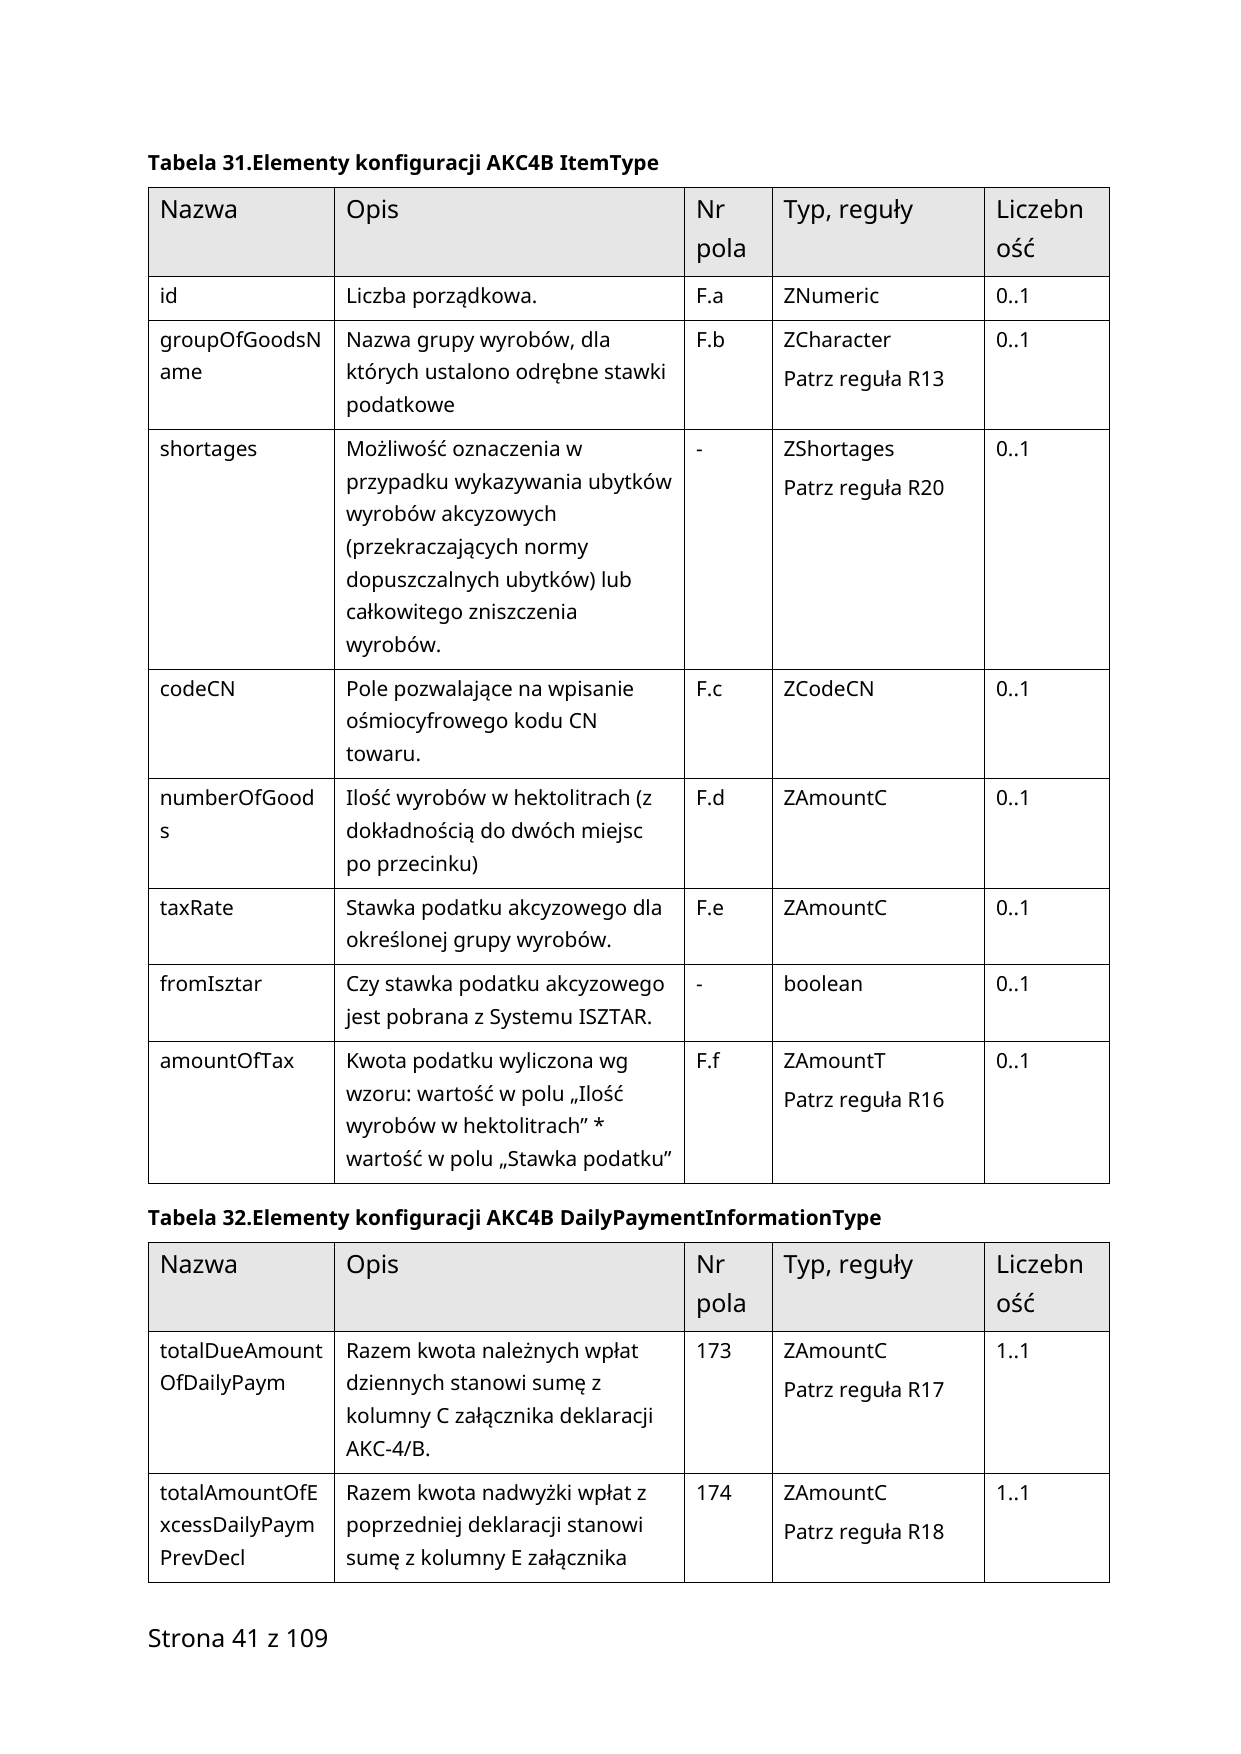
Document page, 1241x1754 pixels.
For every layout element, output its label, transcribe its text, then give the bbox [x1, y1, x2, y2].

table_cell ZAmountC Patrz reguła R17 [773, 1332, 984, 1473]
table_cell fromIsztar [149, 965, 334, 1041]
table_header Opis [335, 188, 684, 276]
table_cell shortages [149, 430, 334, 669]
table_cell totalAmountOfExcessDailyPaymPrevDecl [149, 1474, 334, 1582]
table_cell taxRate [149, 889, 334, 964]
table_header Nazwa [149, 1243, 334, 1331]
table_header Typ, reguły [773, 1243, 984, 1331]
table_cell Pole pozwalające na wpisanie ośmiocyfrowego kodu CN towaru. [335, 670, 684, 778]
table_cell id [149, 277, 334, 320]
table_cell ZNumeric [773, 277, 984, 320]
table_cell F.a [685, 277, 772, 320]
table_cell F.d [685, 779, 772, 888]
table_cell Czy stawka podatku akcyzowego jest pobrana z Systemu ISZTAR. [335, 965, 684, 1041]
table_header Liczebność [985, 188, 1109, 276]
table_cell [335, 1474, 684, 1582]
table_cell 173 [685, 1332, 772, 1473]
table_cell 0..1 [985, 779, 1109, 888]
table_cell 0..1 [985, 430, 1109, 669]
table_cell F.e [685, 889, 772, 964]
table_header Liczebność [985, 1243, 1109, 1331]
table_cell groupOfGoodsName [149, 321, 334, 429]
table_cell amountOfTax [149, 1042, 334, 1183]
table_header Typ, reguły [773, 188, 984, 276]
table_cell 0..1 [985, 277, 1109, 320]
table_cell numberOfGoods [149, 779, 334, 888]
table_header Nazwa [149, 188, 334, 276]
table_cell 0..1 [985, 670, 1109, 778]
table_header Nr pola [685, 188, 772, 276]
table_cell Nazwa grupy wyrobów, dla których ustalono odrębne stawki podatkowe [335, 321, 684, 429]
table_header Opis [335, 1243, 684, 1331]
table_cell Kwota podatku wyliczona wg wzoru: wartość w polu „Ilość wyrobów w hektolitrach” * wartość w polu „Stawka podatku” [335, 1042, 684, 1183]
table_cell ZShortages Patrz reguła R20 [773, 430, 984, 669]
table_cell 0..1 [985, 1042, 1109, 1183]
table_cell F.f [685, 1042, 772, 1183]
table_cell codeCN [149, 670, 334, 778]
table_cell totalDueAmountOfDailyPaym [149, 1332, 334, 1473]
table_cell Stawka podatku akcyzowego dla określonej grupy wyrobów. [335, 889, 684, 964]
table_cell ZAmountC [773, 779, 984, 888]
table_cell 0..1 [985, 889, 1109, 964]
table_cell ZAmountT Patrz reguła R16 [773, 1042, 984, 1183]
text Tabela 32.Elementy konfiguracji AKC4B DailyPaymentInformationType [148, 1203, 1092, 1231]
table_cell Ilość wyrobów w hektolitrach (z dokładnością do dwóch miejsc po przecinku) [335, 779, 684, 888]
table_cell 1..1 [985, 1332, 1109, 1473]
table_cell Liczba porządkowa. [335, 277, 684, 320]
table_cell F.b [685, 321, 772, 429]
table_cell 1..1 [985, 1474, 1109, 1582]
table_cell ZAmountC Patrz reguła R18 [773, 1474, 984, 1582]
table_cell 0..1 [985, 965, 1109, 1041]
table_cell - [685, 430, 772, 669]
table_cell Razem kwota należnych wpłat dziennych stanowi sumę z kolumny C załącznika deklaracji AKC-4/B. [335, 1332, 684, 1473]
text Tabela 31.Elementy konfiguracji AKC4B ItemType [148, 148, 1092, 176]
table_cell Możliwość oznaczenia w przypadku wykazywania ubytków wyrobów akcyzowych (przekraczających normy dopuszczalnych ubytków) lub całkowitego zniszczenia wyrobów. [335, 430, 684, 669]
table_cell - [685, 965, 772, 1041]
table_cell 0..1 [985, 321, 1109, 429]
table_cell boolean [773, 965, 984, 1041]
table_cell 174 [685, 1474, 772, 1582]
table_cell ZCodeCN [773, 670, 984, 778]
table_cell F.c [685, 670, 772, 778]
table_cell ZCharacter Patrz reguła R13 [773, 321, 984, 429]
table_cell ZAmountC [773, 889, 984, 964]
table_header Nr pola [685, 1243, 772, 1331]
